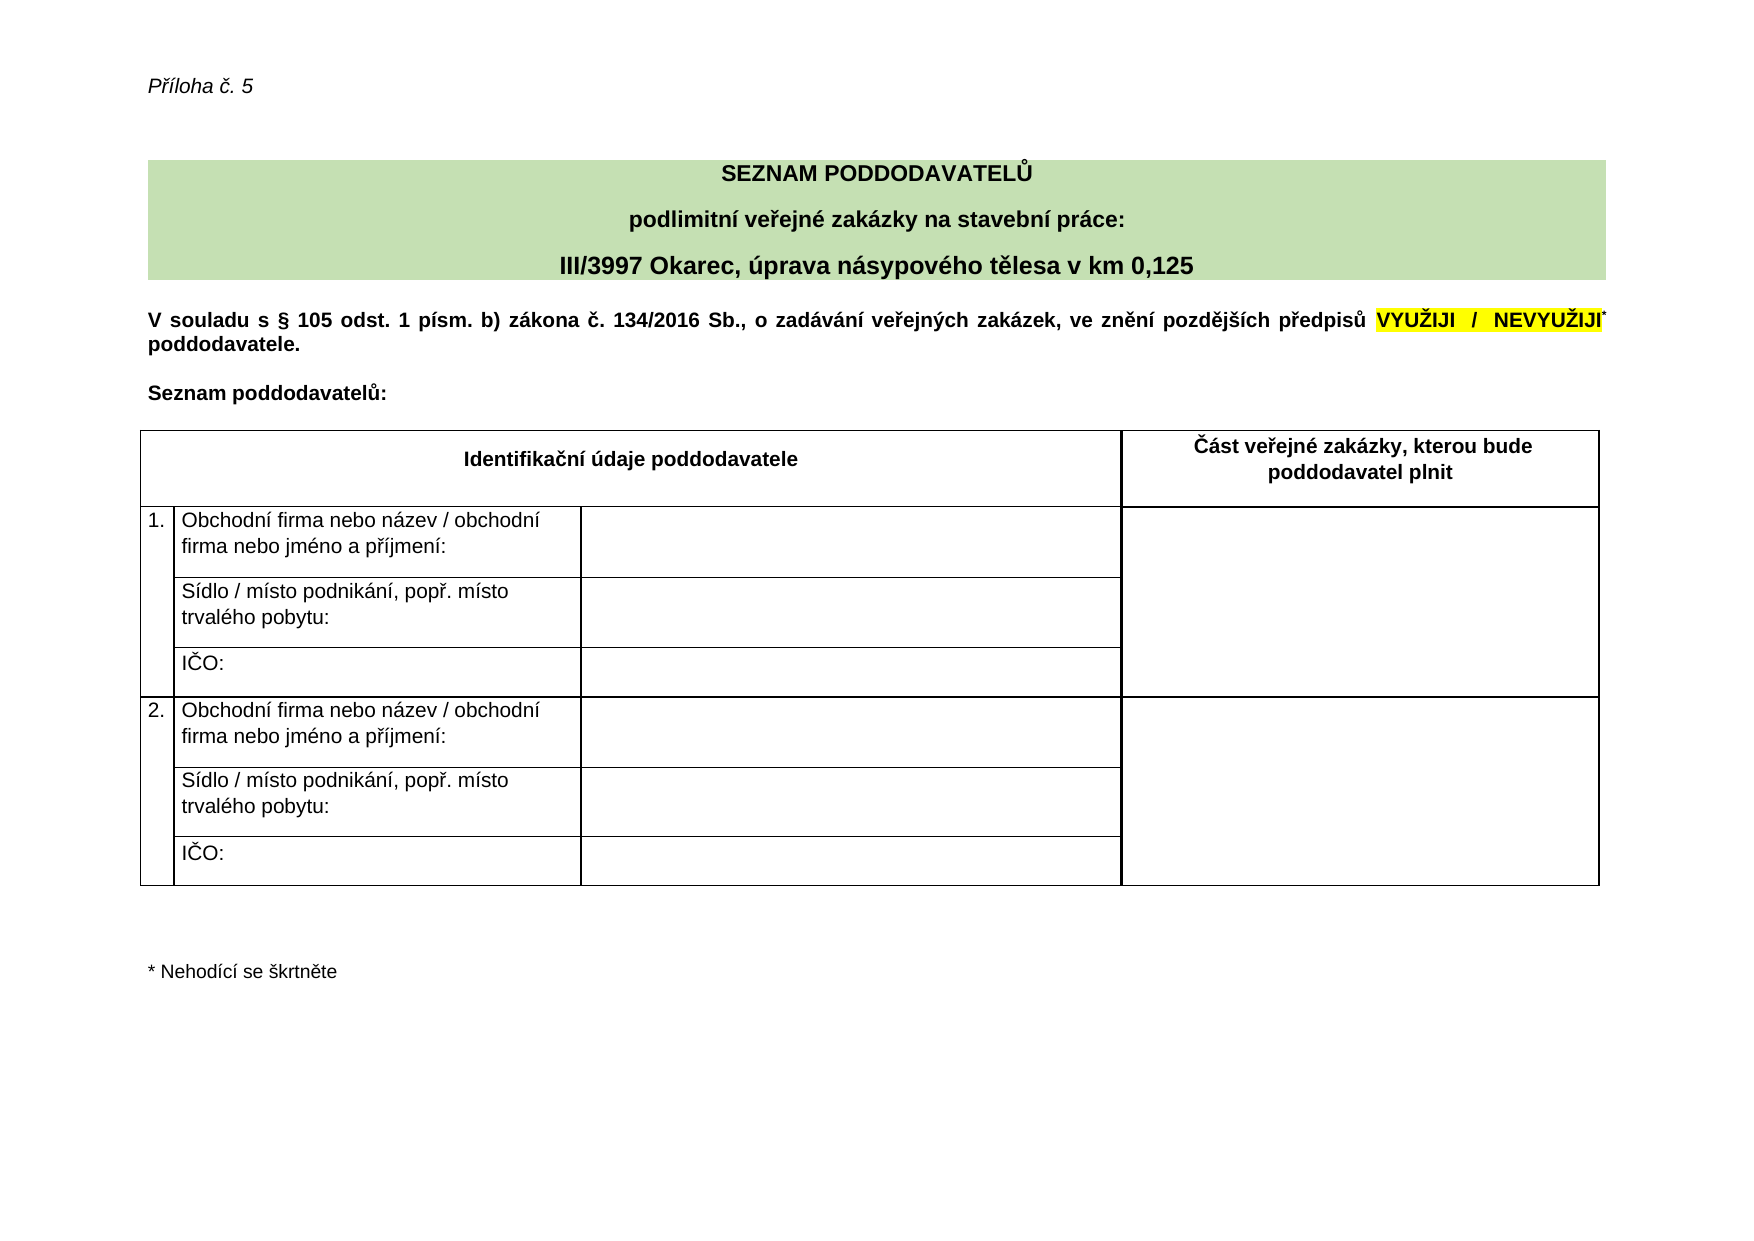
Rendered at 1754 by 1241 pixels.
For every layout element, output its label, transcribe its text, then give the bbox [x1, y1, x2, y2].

table_cell [582, 507, 1120, 577]
table_cell [582, 648, 1120, 696]
table_header Identifikační údaje poddodavatele [141, 431, 1120, 506]
table_cell [582, 698, 1120, 767]
table_cell 2. [141, 698, 173, 885]
table_cell [1123, 698, 1598, 885]
table_cell [1123, 508, 1598, 696]
table_header Část veřejné zakázky, kterou bude poddodavatel plnit [1123, 431, 1598, 506]
table_cell Sídlo / místo podnikání, popř. místo trvalého pobytu: [175, 768, 580, 836]
text podlimitní veřejné zakázky na stavební práce: [148, 206, 1606, 232]
table_cell [582, 837, 1120, 885]
table_cell IČO: [175, 648, 580, 696]
table_cell Sídlo / místo podnikání, popř. místo trvalého pobytu: [175, 578, 580, 647]
table_cell [582, 578, 1120, 647]
text V souladu s § 105 odst. 1 písm. b) zákona č. 134/2016 Sb., o zadávání veřejných zakázek, ve znění pozdějších předpisů VYUŽIJI / NEVYUŽIJI* poddodavatele. [148, 308, 1606, 356]
table_cell Obchodní firma nebo název / obchodní firma nebo jméno a příjmení: [175, 698, 580, 767]
text Seznam poddodavatelů: [148, 381, 1606, 405]
table_cell IČO: [175, 837, 580, 885]
table_cell Obchodní firma nebo název / obchodní firma nebo jméno a příjmení: [175, 507, 580, 577]
text * Nehodící se škrtněte [148, 960, 1606, 998]
table_cell [582, 768, 1120, 836]
table_cell 1. [141, 507, 173, 696]
text III/3997 Okarec, úprava násypového tělesa v km 0,125 [148, 251, 1606, 280]
text SEZNAM PODDODAVATELŮ [148, 160, 1606, 186]
